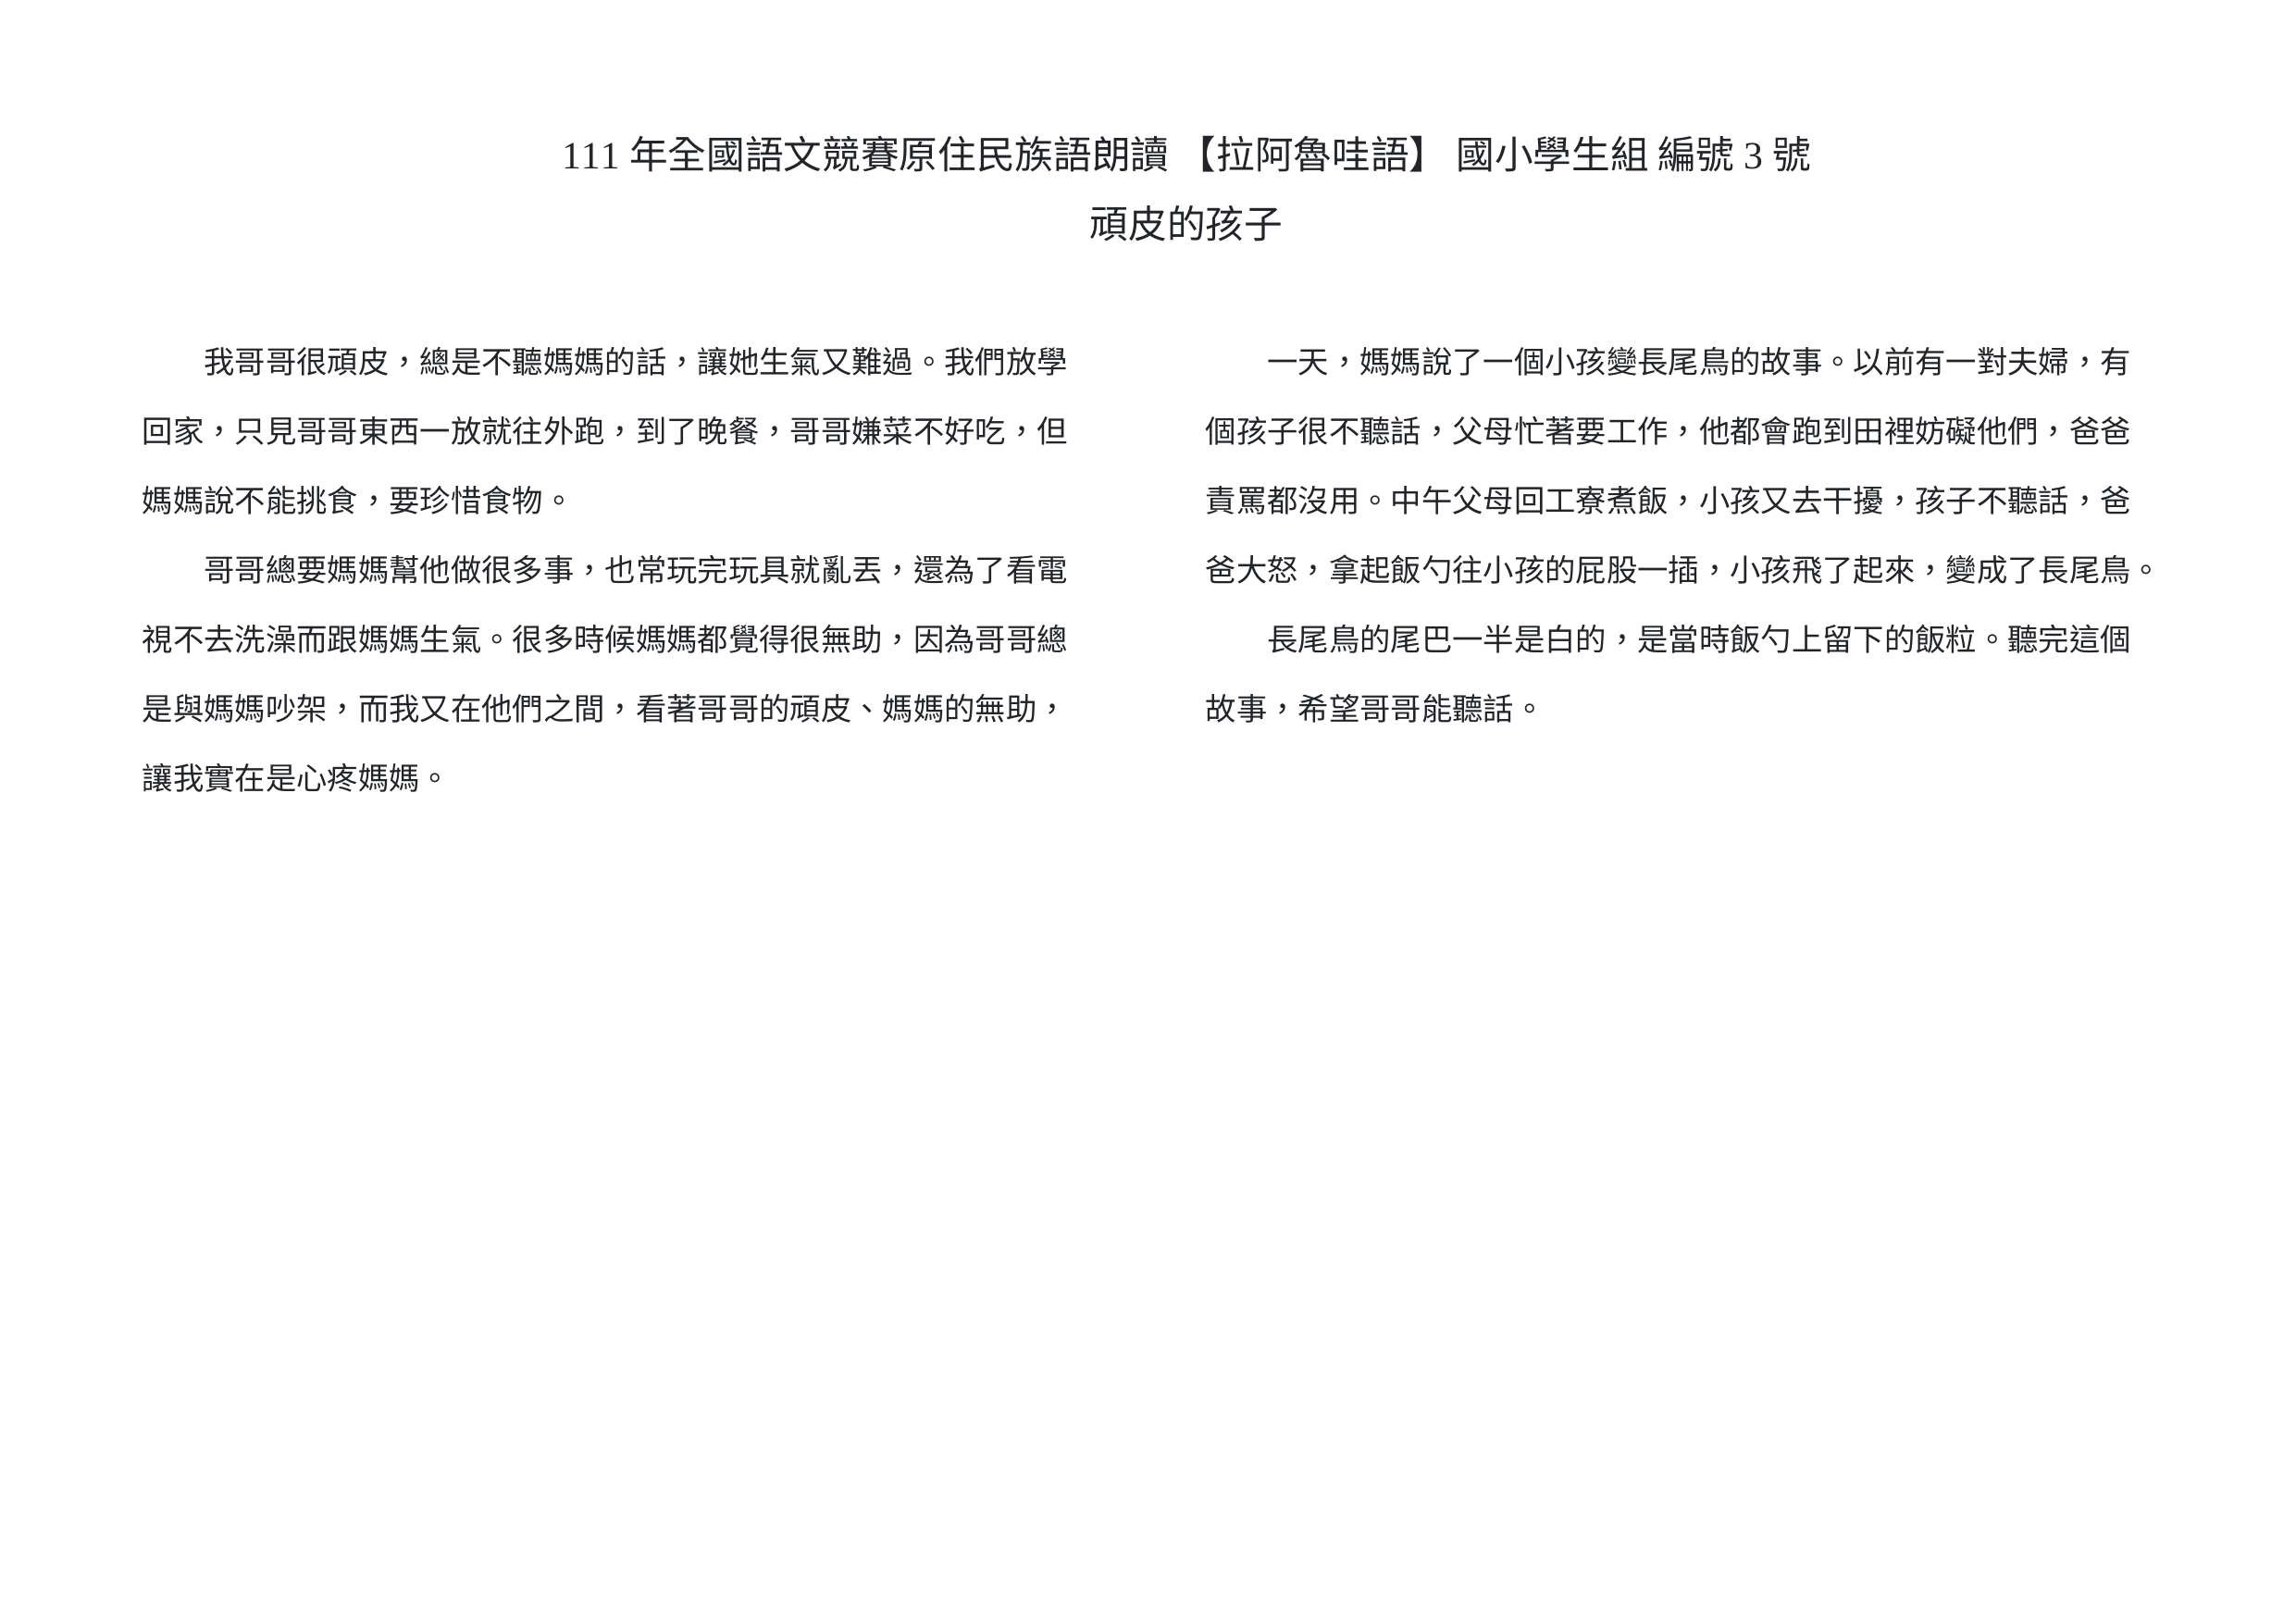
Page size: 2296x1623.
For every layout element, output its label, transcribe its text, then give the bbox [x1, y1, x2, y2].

text 長尾鳥的尾巴一半是白的，是當時飯勺上留下的飯粒。聽完這個故事，希望哥哥能聽話。 [1206, 603, 2153, 742]
text 我哥哥很頑皮，總是不聽媽媽的話，讓她生氣又難過。我們放學回家，只見哥哥東西一放就往外跑，到了晚餐，哥哥嫌菜不好吃，但媽媽說不能挑食，要珍惜食物。 [142, 326, 1090, 534]
text 111 年全國語文競賽原住民族語朗讀 【拉阿魯哇語】 國小學生組 編號 3 號 [142, 118, 2153, 187]
text 一天，媽媽說了一個小孩變長尾鳥的故事。以前有一對夫婦，有個孩子很不聽話，父母忙著要工作，他都會跑到田裡妨礙他們，爸爸責罵都沒用。中午父母回工寮煮飯，小孩又去干擾，孩子不聽話，爸爸大怒，拿起飯勺往小孩的屁股一插，小孩飛了起來，變成了長尾鳥。 [1206, 326, 2153, 603]
text 頑皮的孩子 [142, 187, 2153, 256]
text 哥哥總要媽媽幫他做很多事，也常玩完玩具就亂丟，還為了看電視不去洗澡而跟媽媽生氣。很多時候媽媽都覺得很無助，因為哥哥總是與媽媽吵架，而我又在他們之間，看著哥哥的頑皮、媽媽的無助，讓我實在是心疼媽媽。 [142, 534, 1090, 812]
